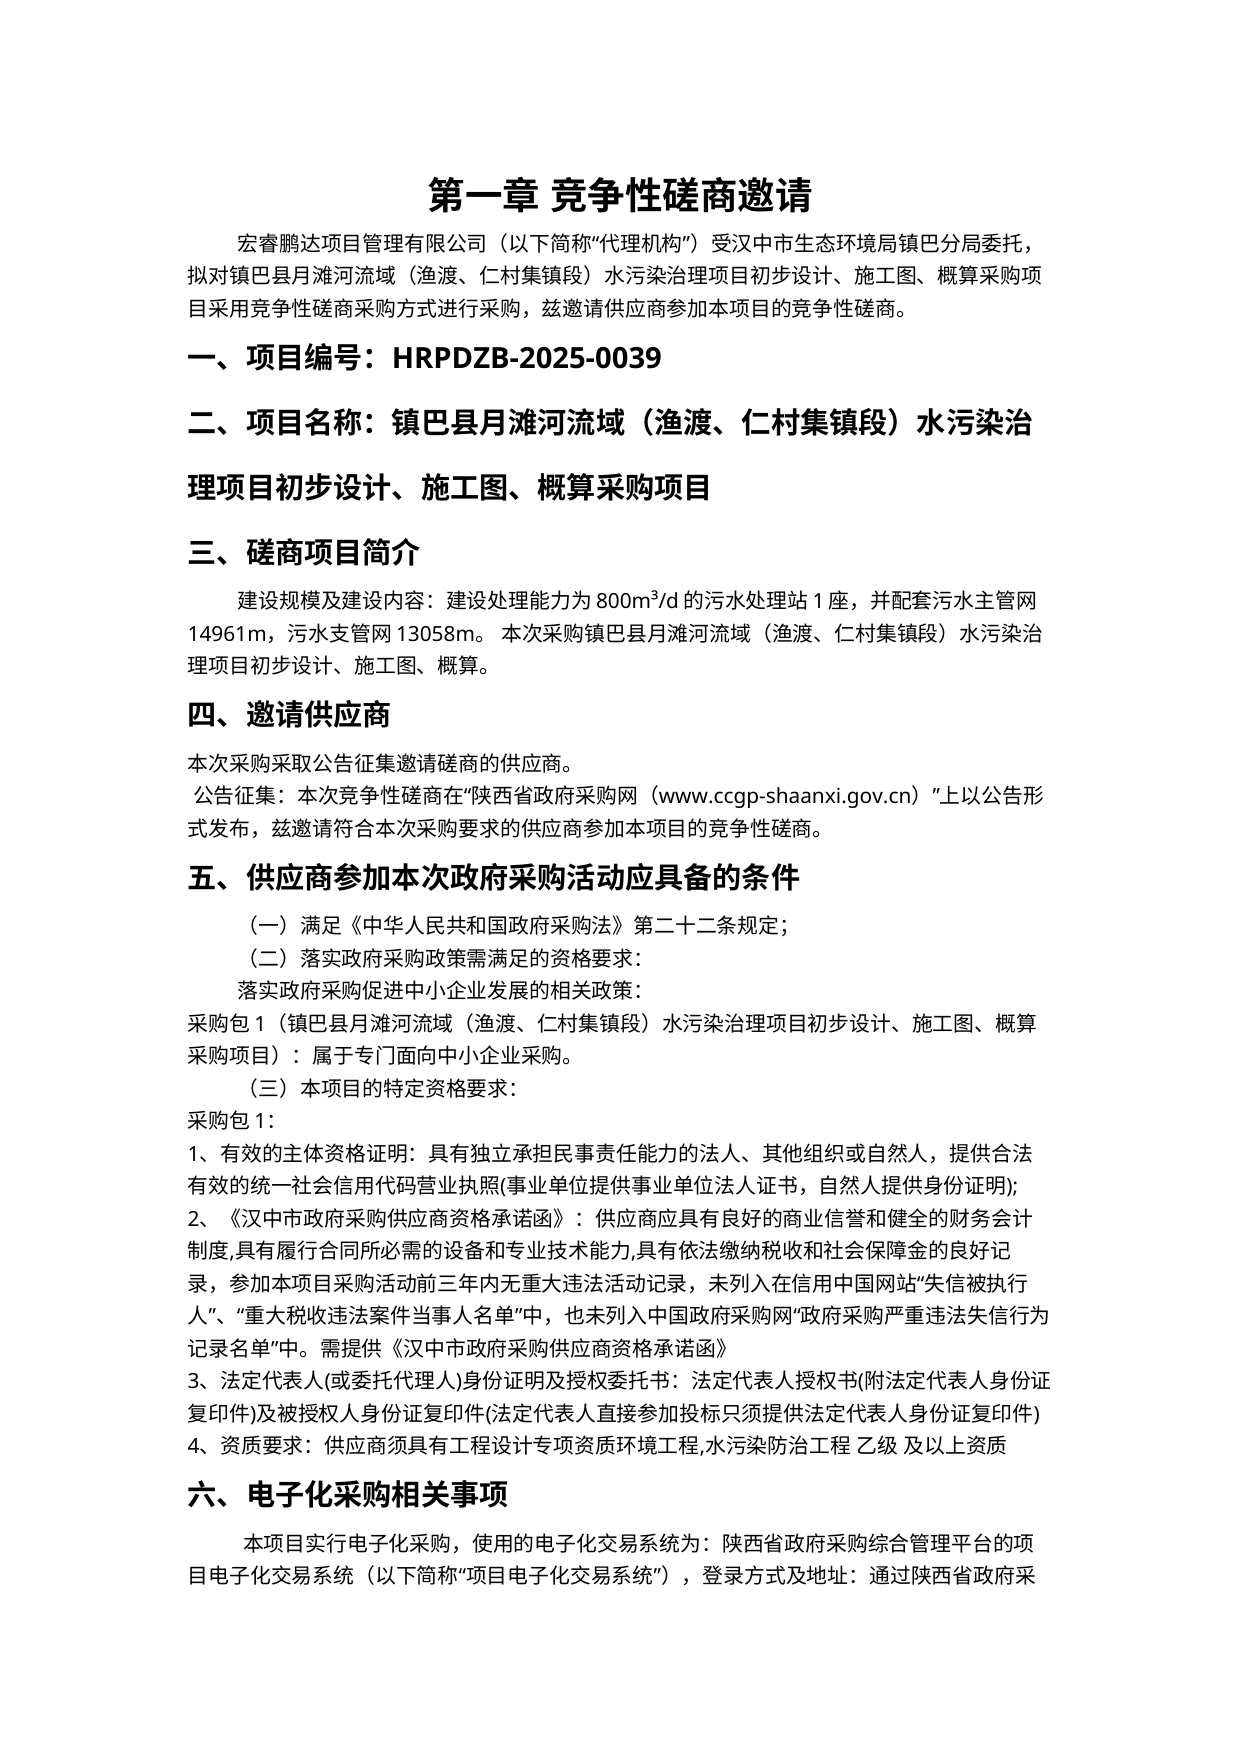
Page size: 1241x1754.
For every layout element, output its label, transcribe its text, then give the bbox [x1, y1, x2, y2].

text 落实政府采购促进中小企业发展的相关政策： [187, 974, 1053, 1007]
text 采购包1（镇巴县月滩河流域（渔渡、仁村集镇段）水污染治理项目初步设计、施工图、概算采购项目）：属于专门面向中小企业采购。 [187, 1007, 1053, 1072]
text 六、电子化采购相关事项 [187, 1462, 1053, 1527]
text 第一章 竞争性磋商邀请 [187, 162, 1053, 227]
text 二、项目名称：镇巴县月滩河流域（渔渡、仁村集镇段）水污染治理项目初步设计、施工图、概算采购项目 [187, 389, 1053, 519]
text 2、《汉中市政府采购供应商资格承诺函》：供应商应具有良好的商业信誉和健全的财务会计制度,具有履行合同所必需的设备和专业技术能力,具有依法缴纳税收和社会保障金的良好记录，参加本项目采购活动前三年内无重大违法活动记录，未列入在信用中国网站“失信被执行人”、“重大税收违法案件当事人名单”中，也未列入中国政府采购网“政府采购严重违法失信行为记录名单”中。需提供《汉中市政府采购供应商资格承诺函》 [187, 1202, 1053, 1364]
text 宏睿鹏达项目管理有限公司（以下简称“代理机构”）受汉中市生态环境局镇巴分局委托，拟对镇巴县月滩河流域（渔渡、仁村集镇段）水污染治理项目初步设计、施工图、概算采购项目采用竞争性磋商采购方式进行采购，兹邀请供应商参加本项目的竞争性磋商。 [187, 227, 1053, 324]
text （二）落实政府采购政策需满足的资格要求： [187, 942, 1053, 974]
text 四、邀请供应商 [187, 682, 1053, 747]
text 4、资质要求：供应商须具有工程设计专项资质环境工程,水污染防治工程 乙级 及以上资质 [187, 1429, 1053, 1462]
text 1、有效的主体资格证明：具有独立承担民事责任能力的法人、其他组织或自然人，提供合法有效的统一社会信用代码营业执照(事业单位提供事业单位法人证书，自然人提供身份证明); [187, 1137, 1053, 1202]
text 公告征集：本次竞争性磋商在“陕西省政府采购网（www.ccgp-shaanxi.gov.cn）”上以公告形式发布，兹邀请符合本次采购要求的供应商参加本项目的竞争性磋商。 [187, 779, 1053, 844]
text （一）满足《中华人民共和国政府采购法》第二十二条规定； [187, 909, 1053, 942]
text 采购包1： [187, 1104, 1053, 1137]
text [187, 1527, 1053, 1592]
text 一、项目编号：HRPDZB-2025-0039 [187, 324, 1053, 389]
text 三、磋商项目简介 [187, 519, 1053, 584]
text 五、供应商参加本次政府采购活动应具备的条件 [187, 844, 1053, 909]
text （三）本项目的特定资格要求： [187, 1072, 1053, 1104]
text 3、法定代表人(或委托代理人)身份证明及授权委托书：法定代表人授权书(附法定代表人身份证复印件)及被授权人身份证复印件(法定代表人直接参加投标只须提供法定代表人身份证复印件) [187, 1364, 1053, 1429]
text 建设规模及建设内容：建设处理能力为800m³/d的污水处理站1座，并配套污水主管网14961m，污水支管网13058m。 本次采购镇巴县月滩河流域（渔渡、仁村集镇段）水污染治理项目初步设计、施工图、概算。 [187, 584, 1053, 682]
text 本次采购采取公告征集邀请磋商的供应商。 [187, 747, 1053, 779]
